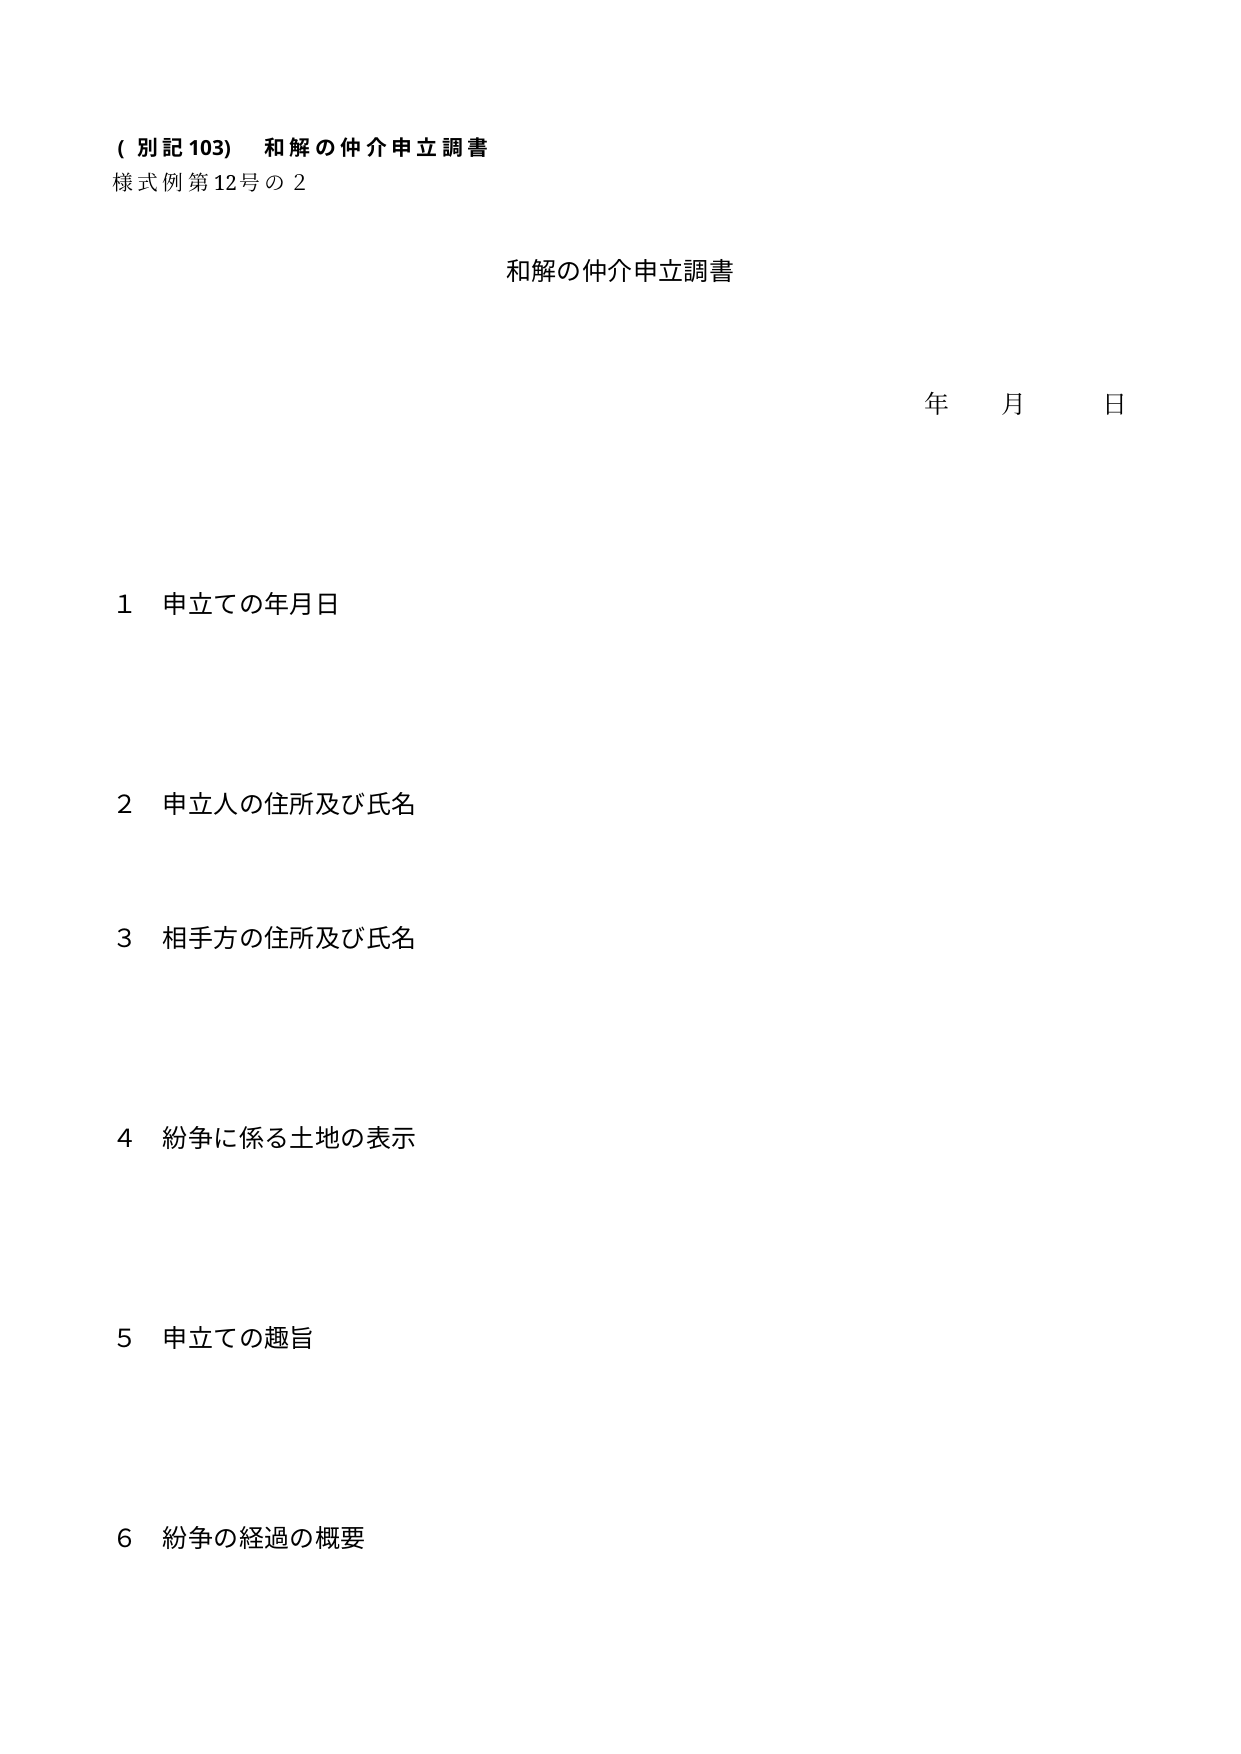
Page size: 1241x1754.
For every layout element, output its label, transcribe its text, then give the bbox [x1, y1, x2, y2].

text 年 月 日 [112, 369, 1128, 436]
text ２ 申立人の住所及び氏名 [112, 769, 1128, 836]
text (別記103) 和解の仲介申立調書 [112, 129, 1128, 163]
text ３ 相手方の住所及び氏名 [112, 903, 1128, 969]
text ５ 申立ての趣旨 [112, 1303, 1128, 1369]
text ４ 紛争に係る土地の表示 [112, 1103, 1128, 1169]
text 和解の仲介申立調書 [112, 236, 1128, 303]
text １ 申立ての年月日 [112, 569, 1128, 636]
text ６ 紛争の経過の概要 [112, 1503, 1128, 1569]
text 様式例第12号の２ [112, 165, 1128, 198]
